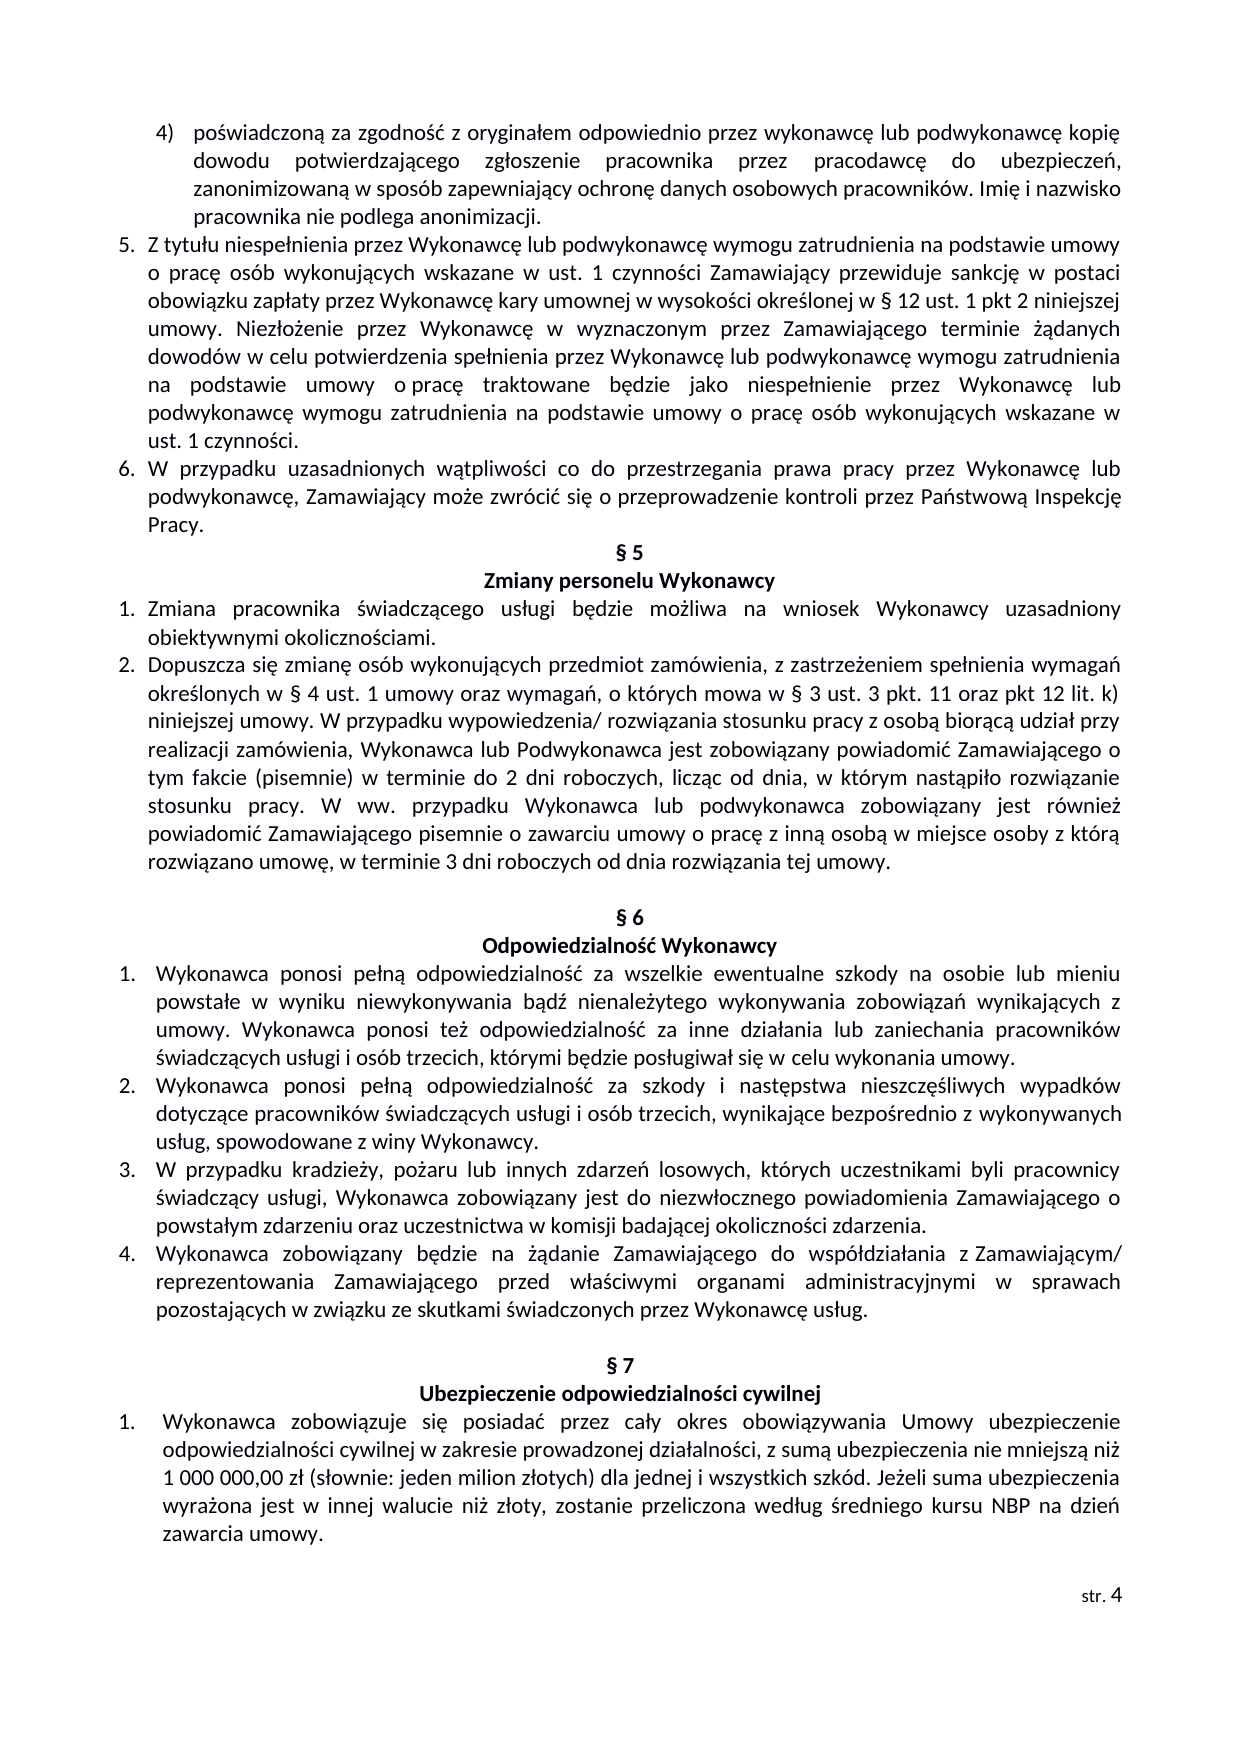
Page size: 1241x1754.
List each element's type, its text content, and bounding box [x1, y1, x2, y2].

text Ubezpieczenie odpowiedzialności cywilnej [118, 1379, 1122, 1407]
text § 6 [137, 903, 1122, 931]
text § 7 [118, 1351, 1122, 1379]
list Dopuszcza się zmianę osób wykonujących przedmiot zamówienia, z zastrzeżeniem spełnienia wymagań określonych w § 4 ust. 1 umowy oraz wymagań, o których mowa w § 3 ust. 3 pkt. 11 oraz pkt 12 lit. k) niniejszej umowy. W przypadku wypowiedzenia/ rozwiązania stosunku pracy z osobą biorącą udział przy realizacji zamówienia, Wykonawca lub Podwykonawca jest zobowiązany powiadomić Zamawiającego o tym fakcie (pisemnie) w terminie do 2 dni roboczych, licząc od dnia, w którym nastąpiło rozwiązanie stosunku pracy. W ww. przypadku Wykonawca lub podwykonawca zobowiązany jest również powiadomić Zamawiającego pisemnie o zawarciu umowy o pracę z inną osobą w miejsce osoby z którą rozwiązano umowę, w terminie 3 dni roboczych od dnia rozwiązania tej umowy. [118, 651, 1122, 875]
text § 5 [137, 538, 1122, 567]
text Odpowiedzialność Wykonawcy [137, 931, 1122, 959]
list W przypadku uzasadnionych wątpliwości co do przestrzegania prawa pracy przez Wykonawcę lub podwykonawcę, Zamawiający może zwrócić się o przeprowadzenie kontroli przez Państwową Inspekcję Pracy. [118, 454, 1122, 538]
list Zmiana pracownika świadczącego usługi będzie możliwa na wniosek Wykonawcy uzasadniony obiektywnymi okolicznościami. [118, 594, 1122, 651]
list Wykonawca zobowiązuje się posiadać przez cały okres obowiązywania Umowy ubezpieczenie odpowiedzialności cywilnej w zakresie prowadzonej działalności, z sumą ubezpieczenia nie mniejszą niż 1 000 000,00 zł (słownie: jeden milion złotych) dla jednej i wszystkich szkód. Jeżeli suma ubezpieczenia wyrażona jest w innej walucie niż złoty, zostanie przeliczona według średniego kursu NBP na dzień zawarcia umowy. [118, 1407, 1122, 1547]
text Zmiany personelu Wykonawcy [137, 567, 1122, 594]
list Z tytułu niespełnienia przez Wykonawcę lub podwykonawcę wymogu zatrudnienia na podstawie umowy o pracę osób wykonujących wskazane w ust. 1 czynności Zamawiający przewiduje sankcję w postaci obowiązku zapłaty przez Wykonawcę kary umownej w wysokości określonej w § 12 ust. 1 pkt 2 niniejszej umowy. Niezłożenie przez Wykonawcę w wyznaczonym przez Zamawiającego terminie żądanych dowodów w celu potwierdzenia spełnienia przez Wykonawcę lub podwykonawcę wymogu zatrudnienia na podstawie umowy o pracę traktowane będzie jako niespełnienie przez Wykonawcę lub podwykonawcę wymogu zatrudnienia na podstawie umowy o pracę osób wykonujących wskazane w ust. 1 czynności. [118, 230, 1122, 454]
list W przypadku kradzieży, pożaru lub innych zdarzeń losowych, których uczestnikami byli pracownicy świadczący usługi, Wykonawca zobowiązany jest do niezwłocznego powiadomienia Zamawiającego o powstałym zdarzeniu oraz uczestnictwa w komisji badającej okoliczności zdarzenia. [118, 1155, 1122, 1239]
list Wykonawca ponosi pełną odpowiedzialność za szkody i następstwa nieszczęśliwych wypadków dotyczące pracowników świadczących usługi i osób trzecich, wynikające bezpośrednio z wykonywanych usług, spowodowane z winy Wykonawcy. [118, 1071, 1122, 1155]
list Wykonawca ponosi pełną odpowiedzialność za wszelkie ewentualne szkody na osobie lub mieniu powstałe w wyniku niewykonywania bądź nienależytego wykonywania zobowiązań wynikających z umowy. Wykonawca ponosi też odpowiedzialność za inne działania lub zaniechania pracowników świadczących usługi i osób trzecich, którymi będzie posługiwał się w celu wykonania umowy. [118, 959, 1122, 1071]
list poświadczoną za zgodność z oryginałem odpowiednio przez wykonawcę lub podwykonawcę kopię dowodu potwierdzającego zgłoszenie pracownika przez pracodawcę do ubezpieczeń, zanonimizowaną w sposób zapewniający ochronę danych osobowych pracowników. Imię i nazwisko pracownika nie podlega anonimizacji. [156, 118, 1122, 230]
list Wykonawca zobowiązany będzie na żądanie Zamawiającego do współdziałania z Zamawiającym/ reprezentowania Zamawiającego przed właściwymi organami administracyjnymi w sprawach pozostających w związku ze skutkami świadczonych przez Wykonawcę usług. [118, 1239, 1122, 1323]
